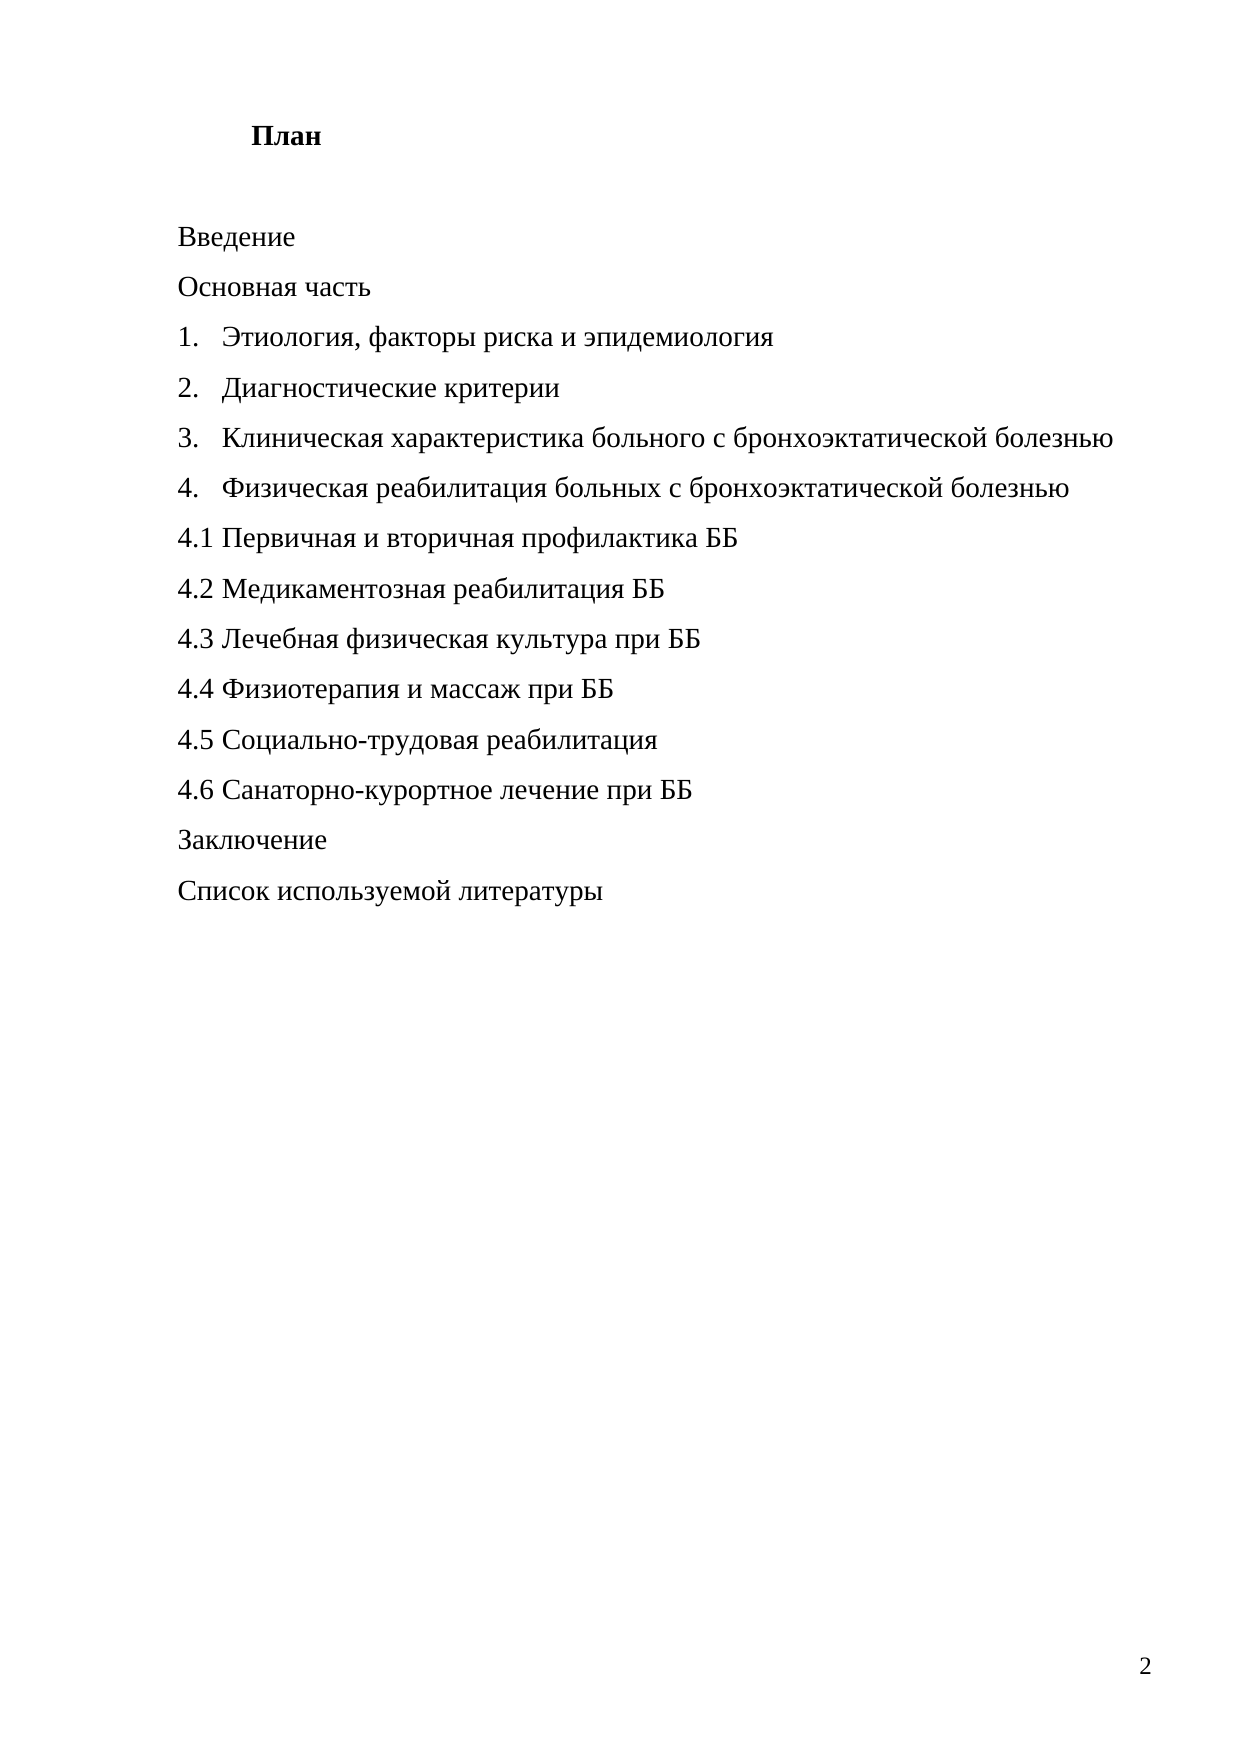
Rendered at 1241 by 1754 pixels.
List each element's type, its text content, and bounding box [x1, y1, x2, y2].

list Лечебная физическая культура при ББ [177, 621, 1152, 655]
list Медикаментозная реабилитация ББ [177, 571, 1152, 604]
list Этиология, факторы риска и эпидемиология [177, 319, 1152, 353]
list Диагностические критерии [177, 370, 1152, 403]
list Социально-трудовая реабилитация [177, 722, 1152, 755]
text Введение [177, 219, 1152, 252]
list Физическая реабилитация больных с бронхоэктатической болезнью [177, 470, 1152, 504]
text План [177, 118, 1152, 152]
list Клиническая характеристика больного с бронхоэктатической болезнью [177, 420, 1152, 453]
list Первичная и вторичная профилактика ББ [177, 521, 1152, 554]
list Санаторно-курортное лечение при ББ [177, 772, 1152, 806]
list Физиотерапия и массаж при ББ [177, 672, 1152, 705]
text Основная часть [177, 269, 1152, 303]
text Заключение [177, 822, 1152, 856]
text Список используемой литературы [177, 873, 1152, 906]
